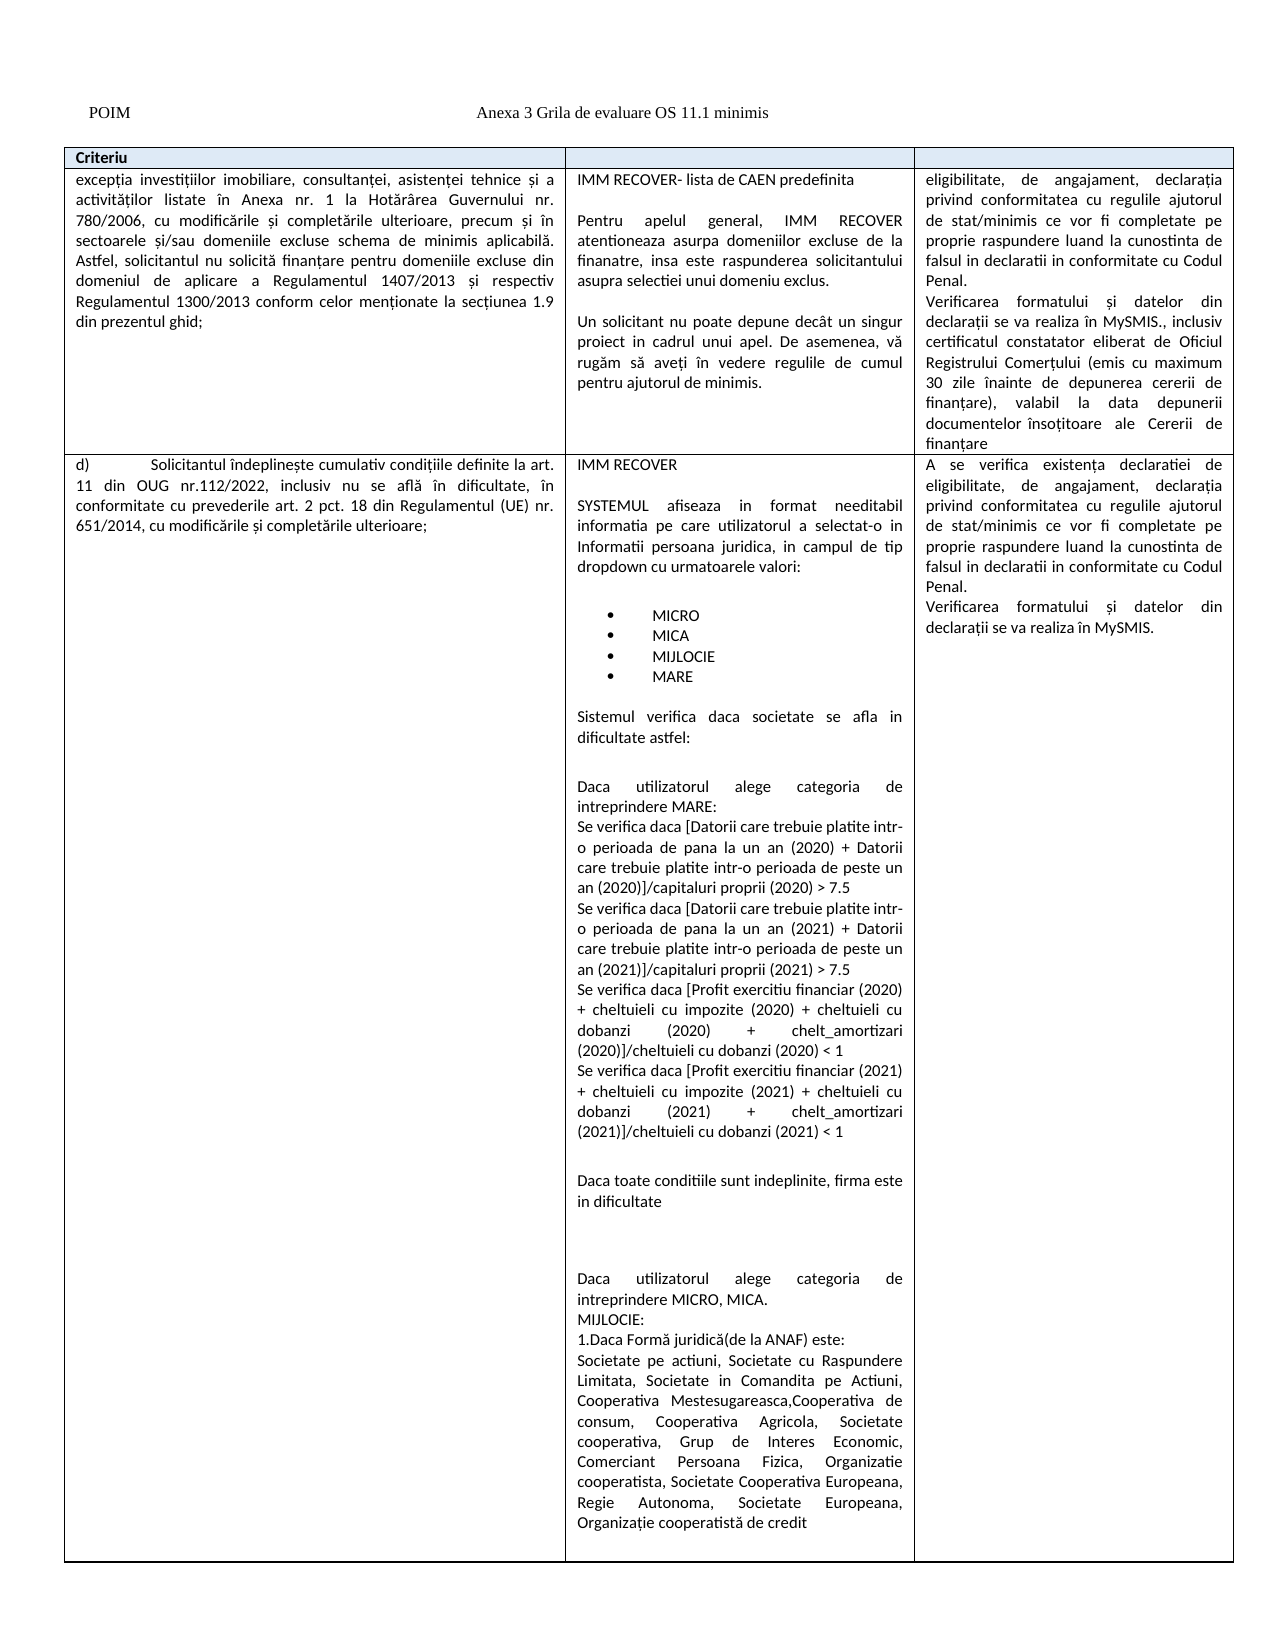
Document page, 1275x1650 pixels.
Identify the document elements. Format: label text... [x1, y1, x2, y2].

table_header [915, 148, 1233, 168]
table_header Criteriu [65, 148, 565, 168]
table_header [566, 148, 914, 168]
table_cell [566, 455, 914, 1561]
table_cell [65, 455, 565, 1561]
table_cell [915, 455, 1233, 1561]
